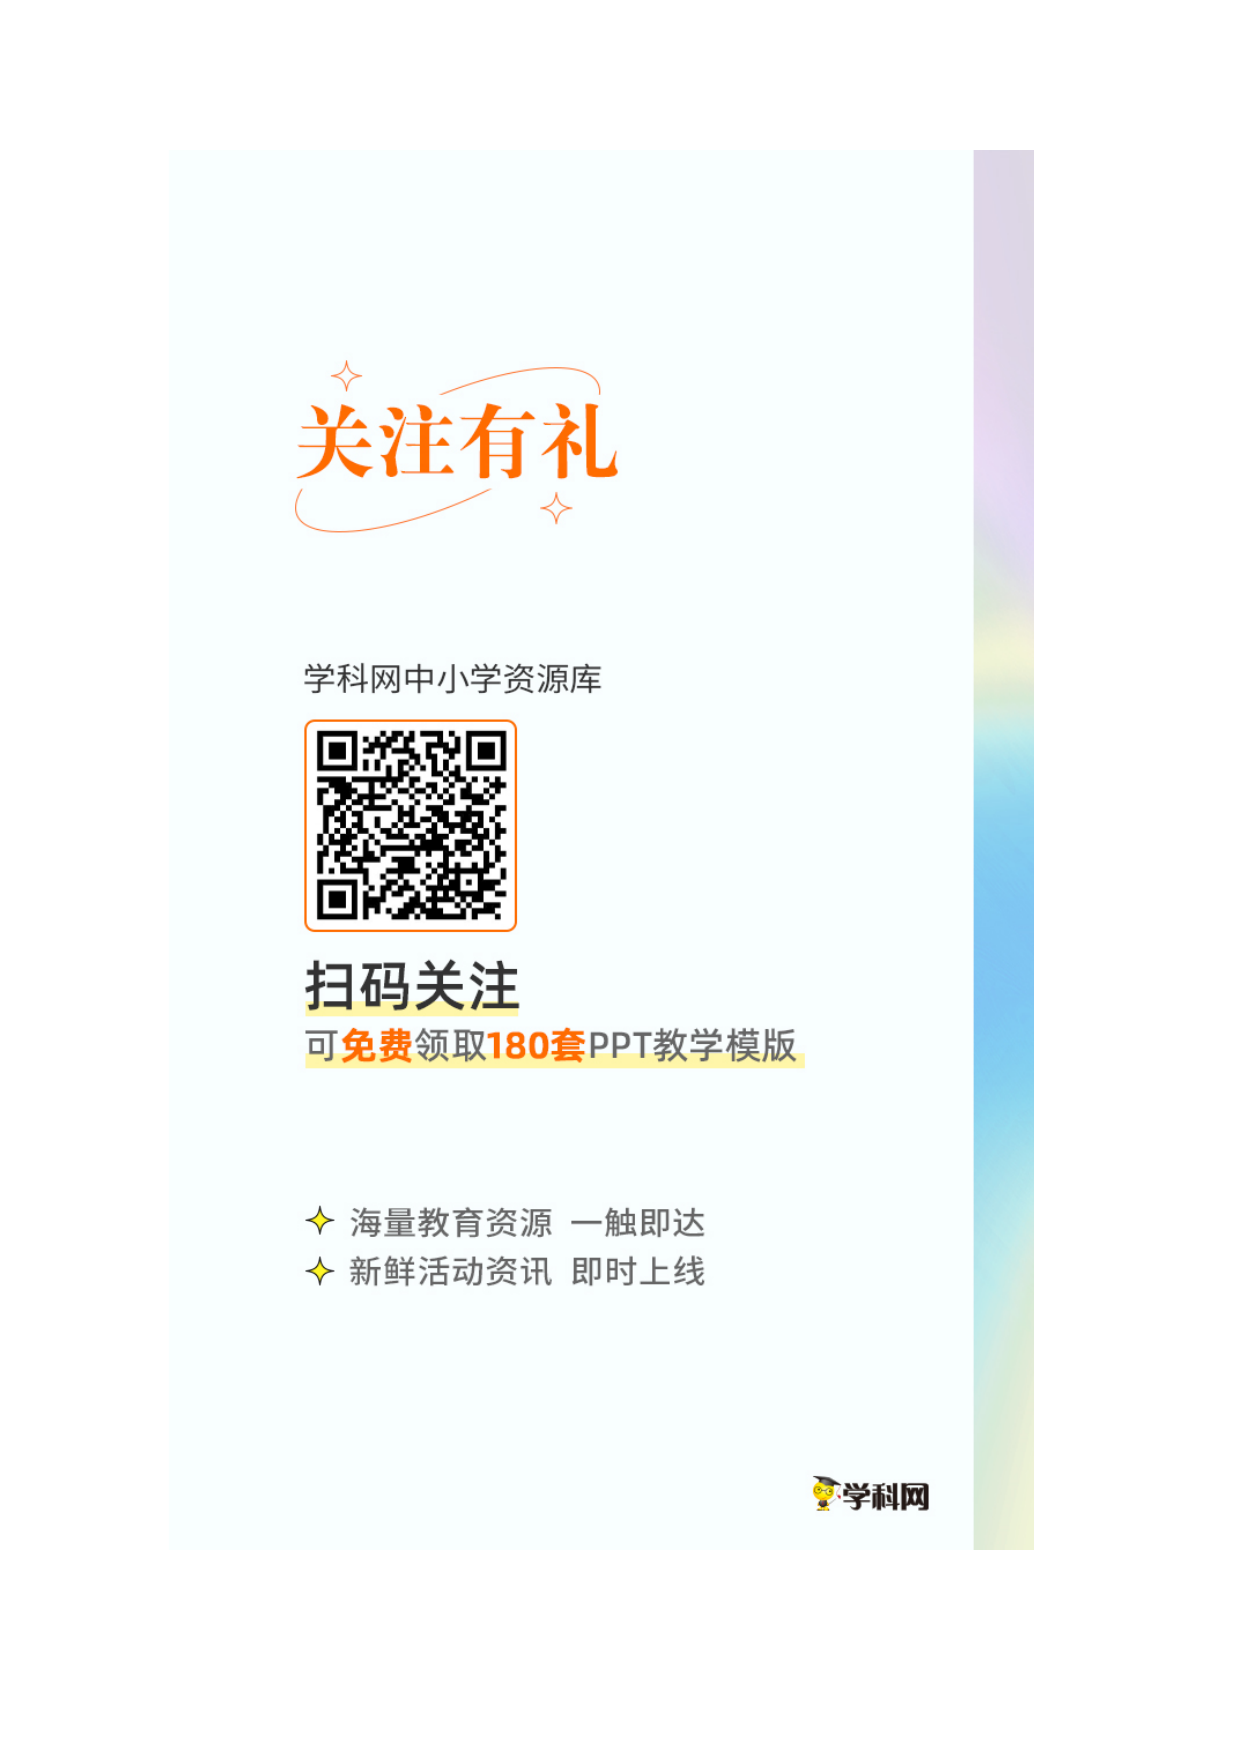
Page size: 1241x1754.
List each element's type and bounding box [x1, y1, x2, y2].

picture [168, 150, 1034, 1550]
